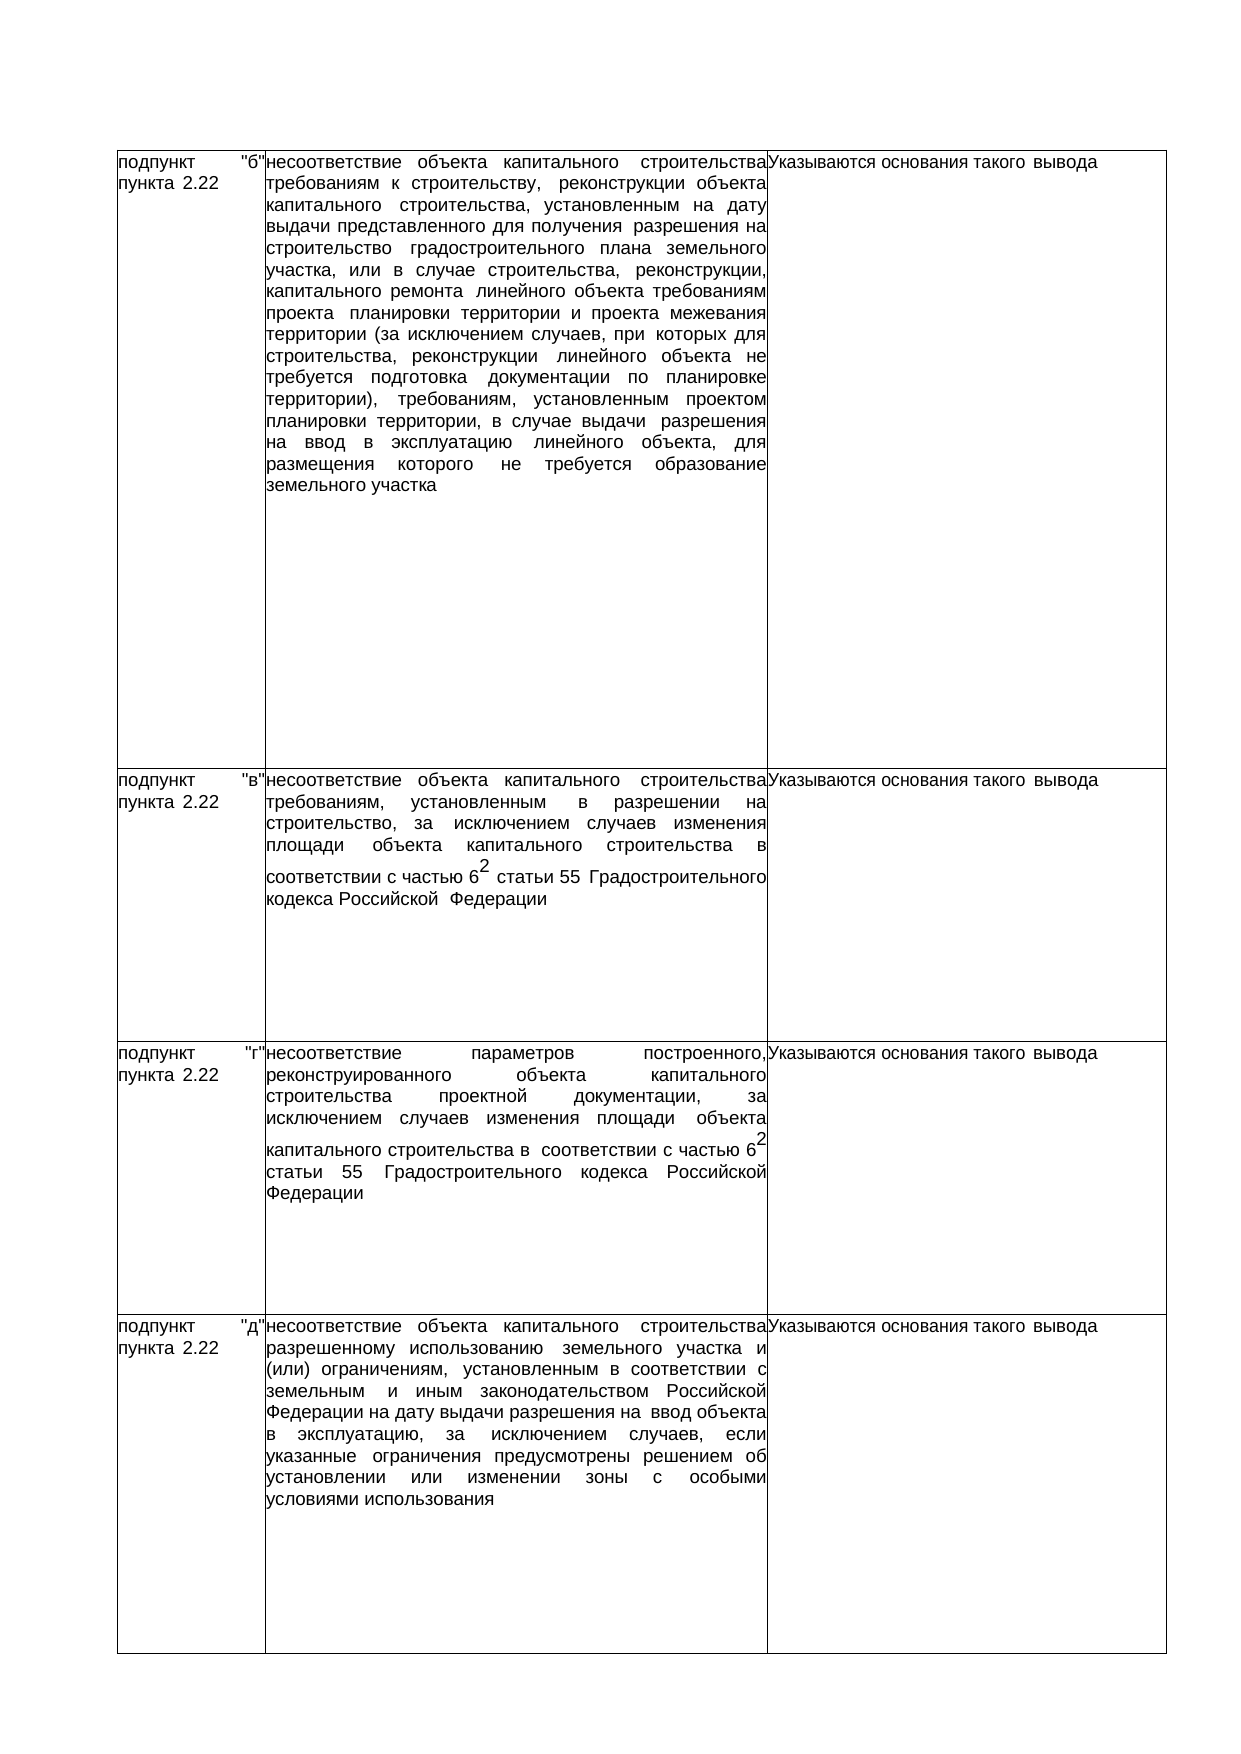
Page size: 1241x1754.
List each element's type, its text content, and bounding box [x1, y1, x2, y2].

table_cell несоответствие параметров построенного, реконструированного объекта капитального строительства проектной документации, за исключением случаев изменения площади объекта капитального строительства в соответствии с частью 62 статьи 55 Градостроительного кодекса Российской Федерации [266, 1042, 767, 1314]
table_header несоответствие объекта капитального строительства требованиям к строительству, реконструкции объекта капитального строительства, установленным на дату выдачи представленного для получения разрешения на строительство градостроительного плана земельного участка, или в случае строительства, реконструкции, капитального ремонта линейного объекта требованиям проекта планировки территории и проекта межевания территории (за исключением случаев, при которых для строительства, реконструкции линейного объекта не требуется подготовка документации по планировке территории), требованиям, установленным проектом планировки территории, в случае выдачи разрешения на ввод в эксплуатацию линейного объекта, для размещения которого не требуется образование земельного участка [266, 151, 767, 768]
table_cell Указываются основания такого вывода [768, 769, 1166, 1041]
table_header подпункт "б" пункта 2.22 [118, 151, 265, 768]
table_cell подпункт "г" пункта 2.22 [118, 1042, 265, 1314]
table_cell Указываются основания такого вывода [768, 1315, 1166, 1653]
table_cell несоответствие объекта капитального строительства разрешенному использованию земельного участка и (или) ограничениям, установленным в соответствии с земельным и иным законодательством Российской Федерации на дату выдачи разрешения на ввод объекта в эксплуатацию, за исключением случаев, если указанные ограничения предусмотрены решением об установлении или изменении зоны с особыми условиями использования [266, 1315, 767, 1653]
table_cell Указываются основания такого вывода [768, 1042, 1166, 1314]
table_cell несоответствие объекта капитального строительства требованиям, установленным в разрешении на строительство, за исключением случаев изменения площади объекта капитального строительства в соответствии с частью 62 статьи 55 Градостроительного кодекса Российской Федерации [266, 769, 767, 1041]
table_cell подпункт "д" пункта 2.22 [118, 1315, 265, 1653]
table_cell подпункт "в" пункта 2.22 [118, 769, 265, 1041]
table_header Указываются основания такого вывода [768, 151, 1166, 768]
